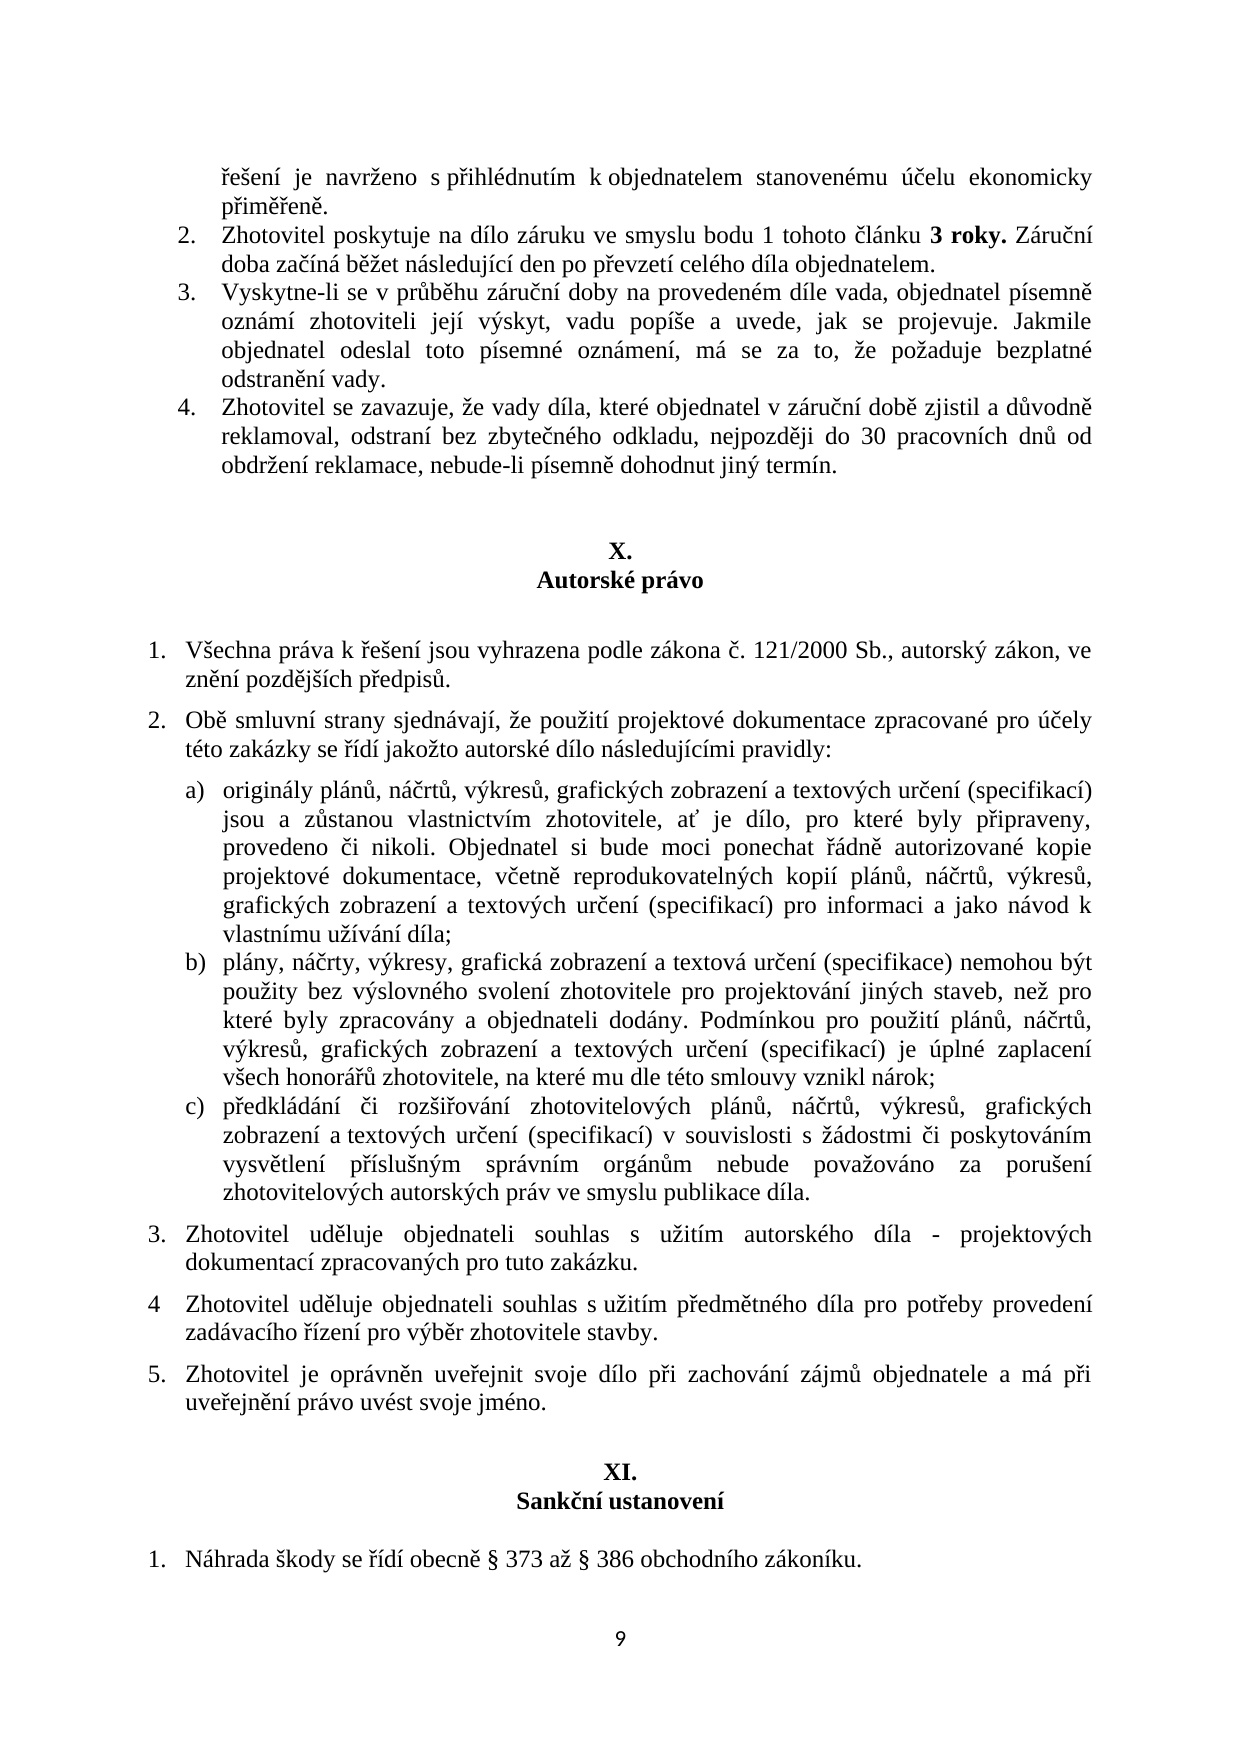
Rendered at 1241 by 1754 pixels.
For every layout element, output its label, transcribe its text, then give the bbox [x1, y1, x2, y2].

text Sankční ustanovení [148, 1486, 1093, 1515]
text 4 Zhotovitel uděluje objednateli souhlas s užitím předmětného díla pro potřeby provedení zadávacího řízení pro výběr zhotovitele stavby. [148, 1289, 1093, 1346]
text 1. Všechna práva k řešení jsou vyhrazena podle zákona č. 121/2000 Sb., autorský zákon, ve znění pozdějších předpisů. [148, 635, 1093, 692]
list plány, náčrty, výkresy, grafická zobrazení a textová určení (specifikace) nemohou být použity bez výslovného svolení zhotovitele pro projektování jiných staveb, než pro které byly zpracovány a objednateli dodány. Podmínkou pro použití plánů, náčrtů, výkresů, grafických zobrazení a textových určení (specifikací) je úplné zaplacení všech honorářů zhotovitele, na které mu dle této smlouvy vznikl nárok; [185, 947, 1093, 1091]
text 3. Zhotovitel uděluje objednateli souhlas s užitím autorského díla - projektových dokumentací zpracovaných pro tuto zakázku. [148, 1219, 1093, 1276]
list Zhotovitel poskytuje na dílo záruku ve smyslu bodu 1 tohoto článku 3 roky. Záruční doba začíná běžet následující den po převzetí celého díla objednatelem. [177, 220, 1093, 277]
list Zhotovitel se zavazuje, že vady díla, které objednatel v záruční době zjistil a důvodně reklamoval, odstraní bez zbytečného odkladu, nejpozději do 30 pracovních dnů od obdržení reklamace, nebude-li písemně dohodnut jiný termín. [177, 392, 1093, 479]
text Autorské právo [148, 565, 1093, 594]
list originály plánů, náčrtů, výkresů, grafických zobrazení a textových určení (specifikací) jsou a zůstanou vlastnictvím zhotovitele, ať je dílo, pro které byly připraveny, provedeno či nikoli. Objednatel si bude moci ponechat řádně autorizované kopie projektové dokumentace, včetně reprodukovatelných kopií plánů, náčrtů, výkresů, grafických zobrazení a textových určení (specifikací) pro informaci a jako návod k vlastnímu užívání díla; [185, 775, 1093, 947]
list Vyskytne-li se v průběhu záruční doby na provedeném díle vada, objednatel písemně oznámí zhotoviteli její výskyt, vadu popíše a uvede, jak se projevuje. Jakmile objednatel odeslal toto písemné oznámení, má se za to, že požaduje bezplatné odstranění vady. [177, 277, 1093, 392]
list Náhrada škody se řídí obecně § 373 až § 386 obchodního zákoníku. [148, 1544, 1093, 1572]
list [177, 162, 1093, 220]
text XI. [148, 1457, 1093, 1486]
text 5. Zhotovitel je oprávněn uveřejnit svoje dílo při zachování zájmů objednatele a má při uveřejnění právo uvést svoje jméno. [148, 1359, 1093, 1416]
text 2. Obě smluvní strany sjednávají, že použití projektové dokumentace zpracované pro účely této zakázky se řídí jakožto autorské dílo následujícími pravidly: [148, 705, 1093, 762]
list předkládání či rozšiřování zhotovitelových plánů, náčrtů, výkresů, grafických zobrazení a textových určení (specifikací) v souvislosti s žádostmi či poskytováním vysvětlení příslušným správním orgánům nebude považováno za porušení zhotovitelových autorských práv ve smyslu publikace díla. [185, 1091, 1093, 1206]
text X. [148, 536, 1093, 565]
